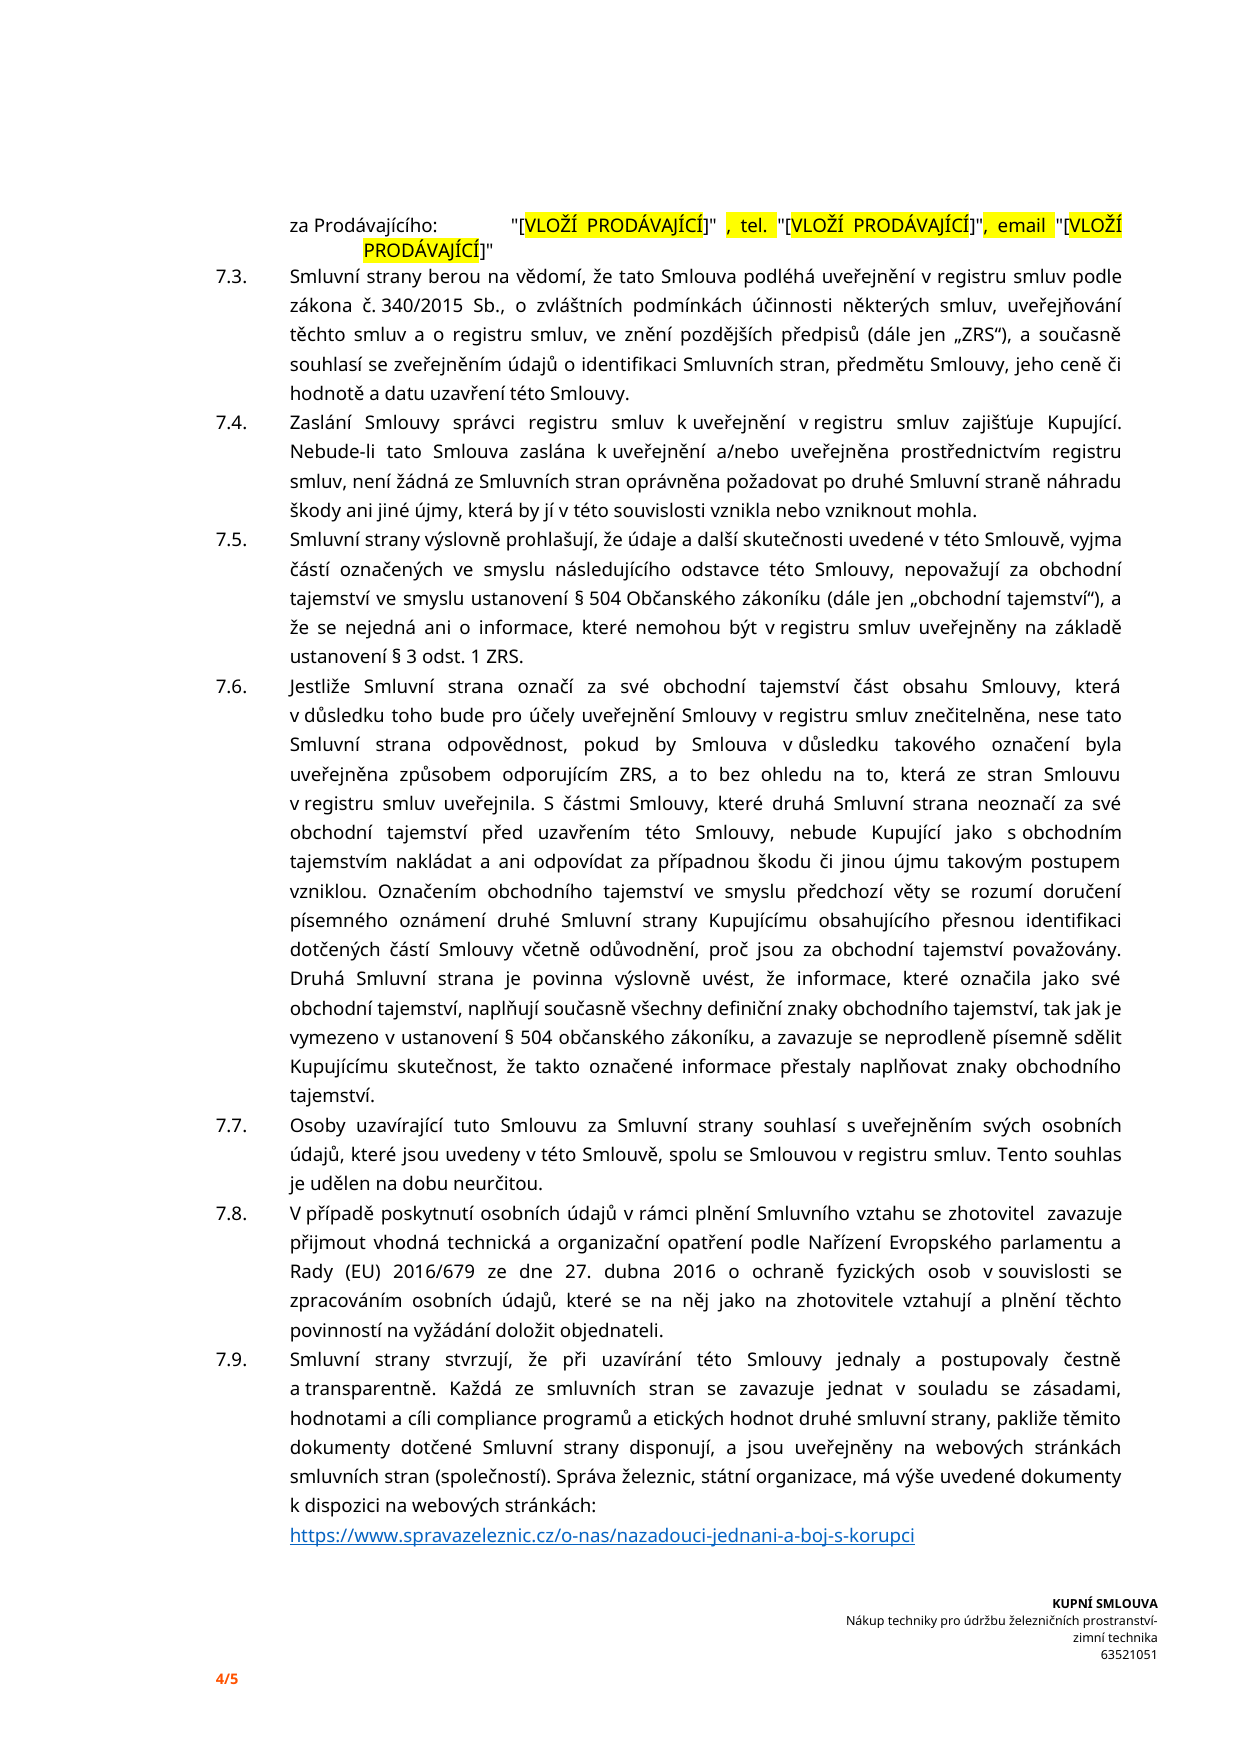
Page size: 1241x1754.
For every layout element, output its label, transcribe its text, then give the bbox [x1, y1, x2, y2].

list Jestliže Smluvní strana označí za své obchodní tajemství část obsahu Smlouvy, která v důsledku toho bude pro účely uveřejnění Smlouvy v registru smluv znečitelněna, nese tato Smluvní strana odpovědnost, pokud by Smlouva v důsledku takového označení byla uveřejněna způsobem odporujícím ZRS, a to bez ohledu na to, která ze stran Smlouvu v registru smluv uveřejnila. S částmi Smlouvy, které druhá Smluvní strana neoznačí za své obchodní tajemství před uzavřením této Smlouvy, nebude Kupující jako s obchodním tajemstvím nakládat a ani odpovídat za případnou škodu či jinou újmu takovým postupem vzniklou. Označením obchodního tajemství ve smyslu předchozí věty se rozumí doručení písemného oznámení druhé Smluvní strany Kupujícímu obsahujícího přesnou identifikaci dotčených částí Smlouvy včetně odůvodnění, proč jsou za obchodní tajemství považovány. Druhá Smluvní strana je povinna výslovně uvést, že informace, které označila jako své obchodní tajemství, naplňují současně všechny definiční znaky obchodního tajemství, tak jak je vymezeno v ustanovení § 504 občanského zákoníku, a zavazuje se neprodleně písemně sdělit Kupujícímu skutečnost, že takto označené informace přestaly naplňovat znaky obchodního tajemství. [216, 673, 1122, 1108]
text https://www.spravazeleznic.cz/o-nas/nazadouci-jednani-a-boj-s-korupci [289, 1522, 1122, 1547]
list Smluvní strany berou na vědomí, že tato Smlouva podléhá uveřejnění v registru smluv podle zákona č. 340/2015 Sb., o zvláštních podmínkách účinnosti některých smluv, uveřejňování těchto smluv a o registru smluv, ve znění pozdějších předpisů (dále jen „ZRS“), a současně souhlasí se zveřejněním údajů o identifikaci Smluvních stran, předmětu Smlouvy, jeho ceně či hodnotě a datu uzavření této Smlouvy. [216, 263, 1122, 406]
text za Prodávajícího: "[VLOŽÍ PRODÁVAJÍCÍ]" , tel. "[VLOŽÍ PRODÁVAJÍCÍ]", email "[VLOŽÍ PRODÁVAJÍCÍ]" [289, 212, 1122, 263]
list V případě poskytnutí osobních údajů v rámci plnění Smluvního vztahu se zhotovitel zavazuje přijmout vhodná technická a organizační opatření podle Nařízení Evropského parlamentu a Rady (EU) 2016/679 ze dne 27. dubna 2016 o ochraně fyzických osob v souvislosti se zpracováním osobních údajů, které se na něj jako na zhotovitele vztahují a plnění těchto povinností na vyžádání doložit objednateli. [216, 1200, 1122, 1342]
list Zaslání Smlouvy správci registru smluv k uveřejnění v registru smluv zajišťuje Kupující. Nebude-li tato Smlouva zaslána k uveřejnění a/nebo uveřejněna prostřednictvím registru smluv, není žádná ze Smluvních stran oprávněna požadovat po druhé Smluvní straně náhradu škody ani jiné újmy, která by jí v této souvislosti vznikla nebo vzniknout mohla. [216, 409, 1122, 523]
list Smluvní strany stvrzují, že při uzavírání této Smlouvy jednaly a postupovaly čestně a transparentně. Každá ze smluvních stran se zavazuje jednat v souladu se zásadami, hodnotami a cíli compliance programů a etických hodnot druhé smluvní strany, pakliže těmito dokumenty dotčené Smluvní strany disponují, a jsou uveřejněny na webových stránkách smluvních stran (společností). Správa železnic, státní organizace, má výše uvedené dokumenty k dispozici na webových stránkách: [216, 1346, 1122, 1518]
list Smluvní strany výslovně prohlašují, že údaje a další skutečnosti uvedené v této Smlouvě, vyjma částí označených ve smyslu následujícího odstavce této Smlouvy, nepovažují za obchodní tajemství ve smyslu ustanovení § 504 Občanského zákoníku (dále jen „obchodní tajemství“), a že se nejedná ani o informace, které nemohou být v registru smluv uveřejněny na základě ustanovení § 3 odst. 1 ZRS. [216, 527, 1122, 669]
list Osoby uzavírající tuto Smlouvu za Smluvní strany souhlasí s uveřejněním svých osobních údajů, které jsou uvedeny v této Smlouvě, spolu se Smlouvou v registru smluv. Tento souhlas je udělen na dobu neurčitou. [216, 1112, 1122, 1196]
